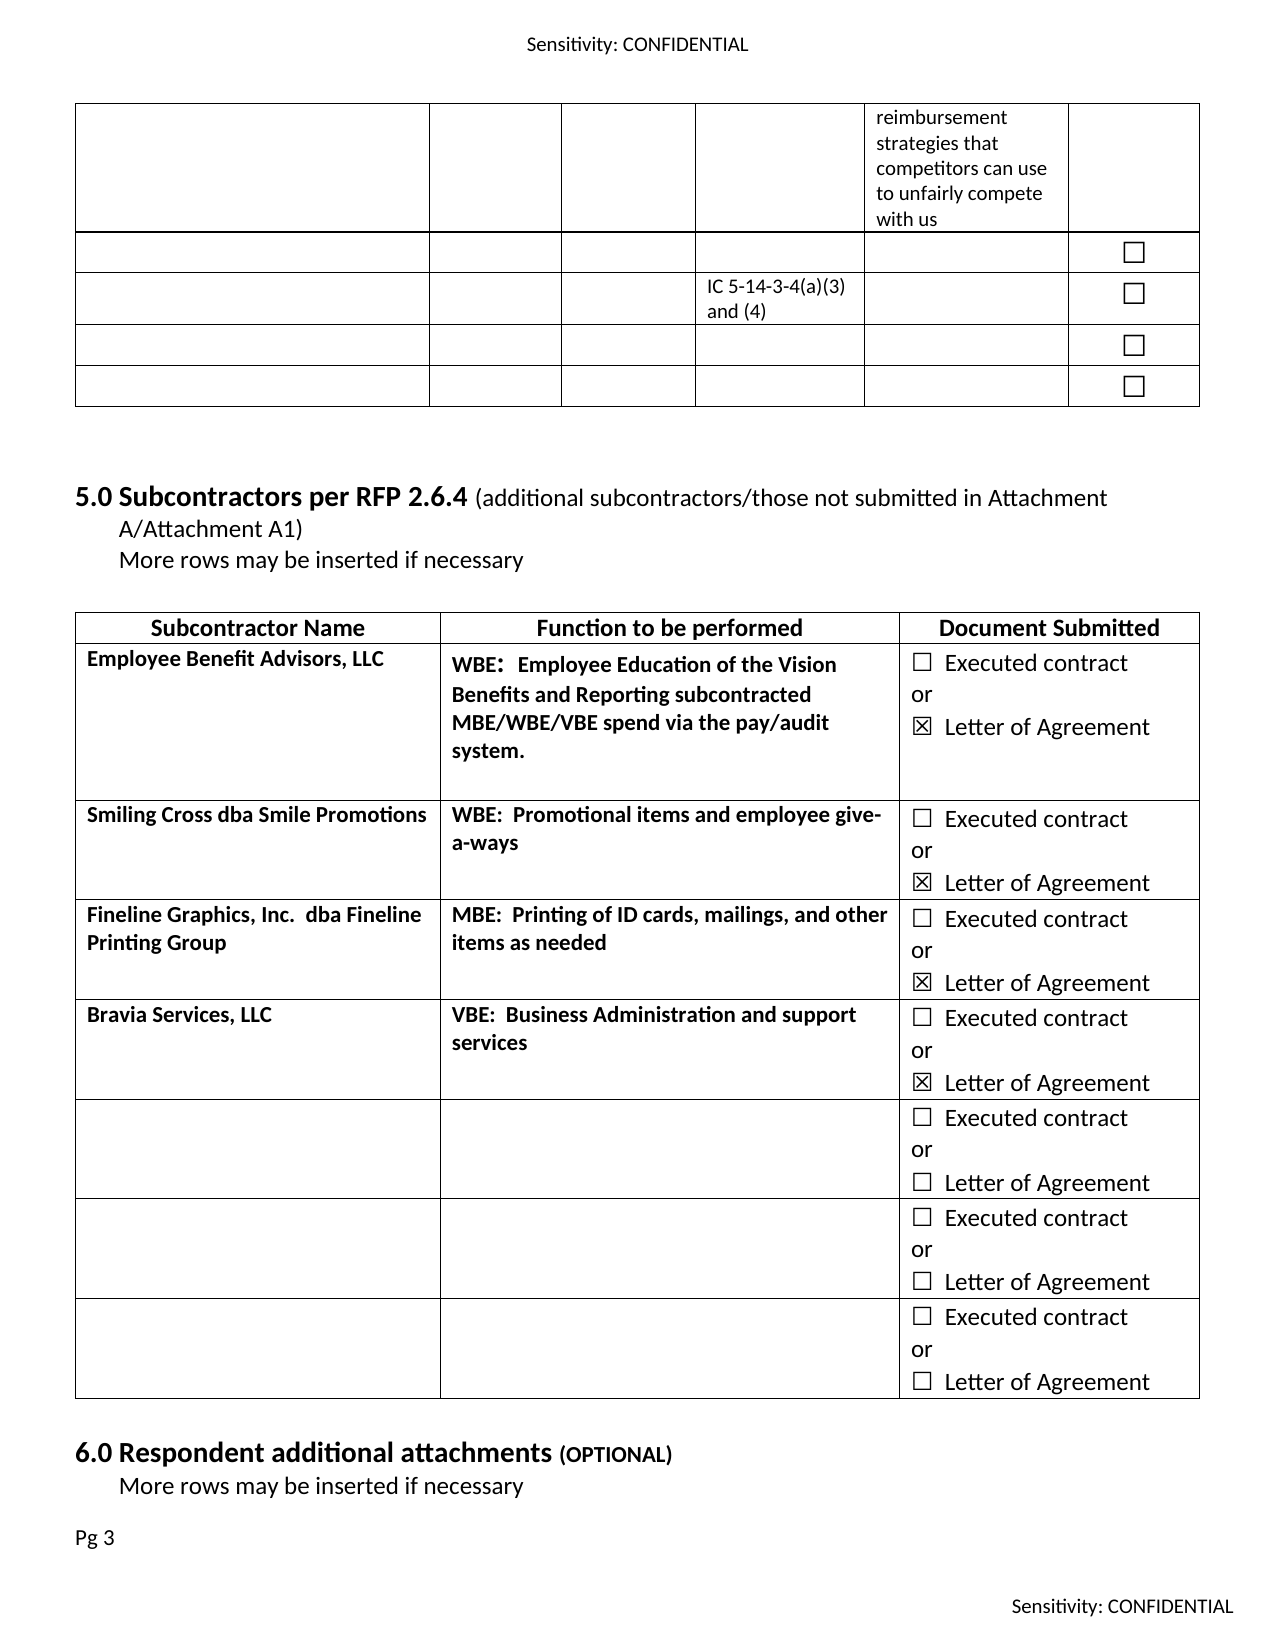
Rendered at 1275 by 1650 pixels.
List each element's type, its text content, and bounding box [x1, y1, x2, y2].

table_cell [865, 233, 1068, 272]
table_cell [430, 366, 561, 406]
table_cell Smiling Cross dba Smile Promotions [76, 801, 440, 899]
table_cell Executed contract or Letter of Agreement [900, 801, 1199, 899]
table_cell [865, 325, 1068, 365]
table_cell Executed contract or Letter of Agreement [900, 1199, 1199, 1298]
table_cell [76, 1100, 440, 1198]
table_cell [76, 273, 429, 324]
table_header Document Submitted [900, 613, 1199, 643]
table_cell IC 5-14-3-4(a)(3) and (4) [696, 273, 864, 324]
table_cell Executed contract or Letter of Agreement [900, 1299, 1199, 1398]
table_cell [562, 366, 695, 406]
table_cell [441, 1100, 899, 1198]
table_cell Employee Benefit Advisors, LLC [76, 644, 440, 799]
table_cell MBE: Printing of ID cards, mailings, and other items as needed [441, 900, 899, 999]
table_cell Executed contract or Letter of Agreement [900, 1000, 1199, 1098]
table_cell [865, 366, 1068, 406]
text More rows may be inserted if necessary [119, 544, 1200, 574]
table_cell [76, 104, 429, 231]
table_header Subcontractor Name [76, 613, 440, 643]
table_cell [696, 233, 864, 272]
table_header Function to be performed [441, 613, 899, 643]
table_cell [696, 325, 864, 365]
table_cell [76, 366, 429, 406]
table_cell [441, 1199, 899, 1298]
table_cell [430, 273, 561, 324]
table_cell [76, 1199, 440, 1298]
table_cell [696, 366, 864, 406]
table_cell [696, 104, 864, 231]
table_cell [76, 1299, 440, 1398]
table_cell [562, 325, 695, 365]
list Respondent additional attachments (OPTIONAL) [75, 1434, 1200, 1470]
table_cell [441, 1299, 899, 1398]
list Subcontractors per RFP 2.6.4 (additional subcontractors/those not submitted in Attachment A/Attachment A1) [75, 478, 1200, 544]
table_cell [562, 104, 695, 231]
table_cell WBE: Promotional items and employee give-a-ways [441, 801, 899, 899]
table_cell Bravia Services, LLC [76, 1000, 440, 1098]
table_cell [76, 233, 429, 272]
table_cell Executed contract or Letter of Agreement [900, 1100, 1199, 1198]
table_cell VBE: Business Administration and support services [441, 1000, 899, 1098]
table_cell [865, 104, 1068, 231]
table_cell Fineline Graphics, Inc. dba Fineline Printing Group [76, 900, 440, 999]
table_cell [562, 233, 695, 272]
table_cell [430, 104, 561, 231]
table_cell [76, 325, 429, 365]
table_cell [562, 273, 695, 324]
table_cell [430, 233, 561, 272]
text More rows may be inserted if necessary [119, 1470, 1200, 1500]
table_cell WBE: Employee Education of the Vision Benefits and Reporting subcontracted MBE/WBE/VBE spend via the pay/audit system. [441, 644, 899, 799]
table_cell [430, 325, 561, 365]
table_cell [865, 273, 1068, 324]
table_cell Executed contract or Letter of Agreement [900, 644, 1199, 799]
table_cell Executed contract or Letter of Agreement [900, 900, 1199, 999]
